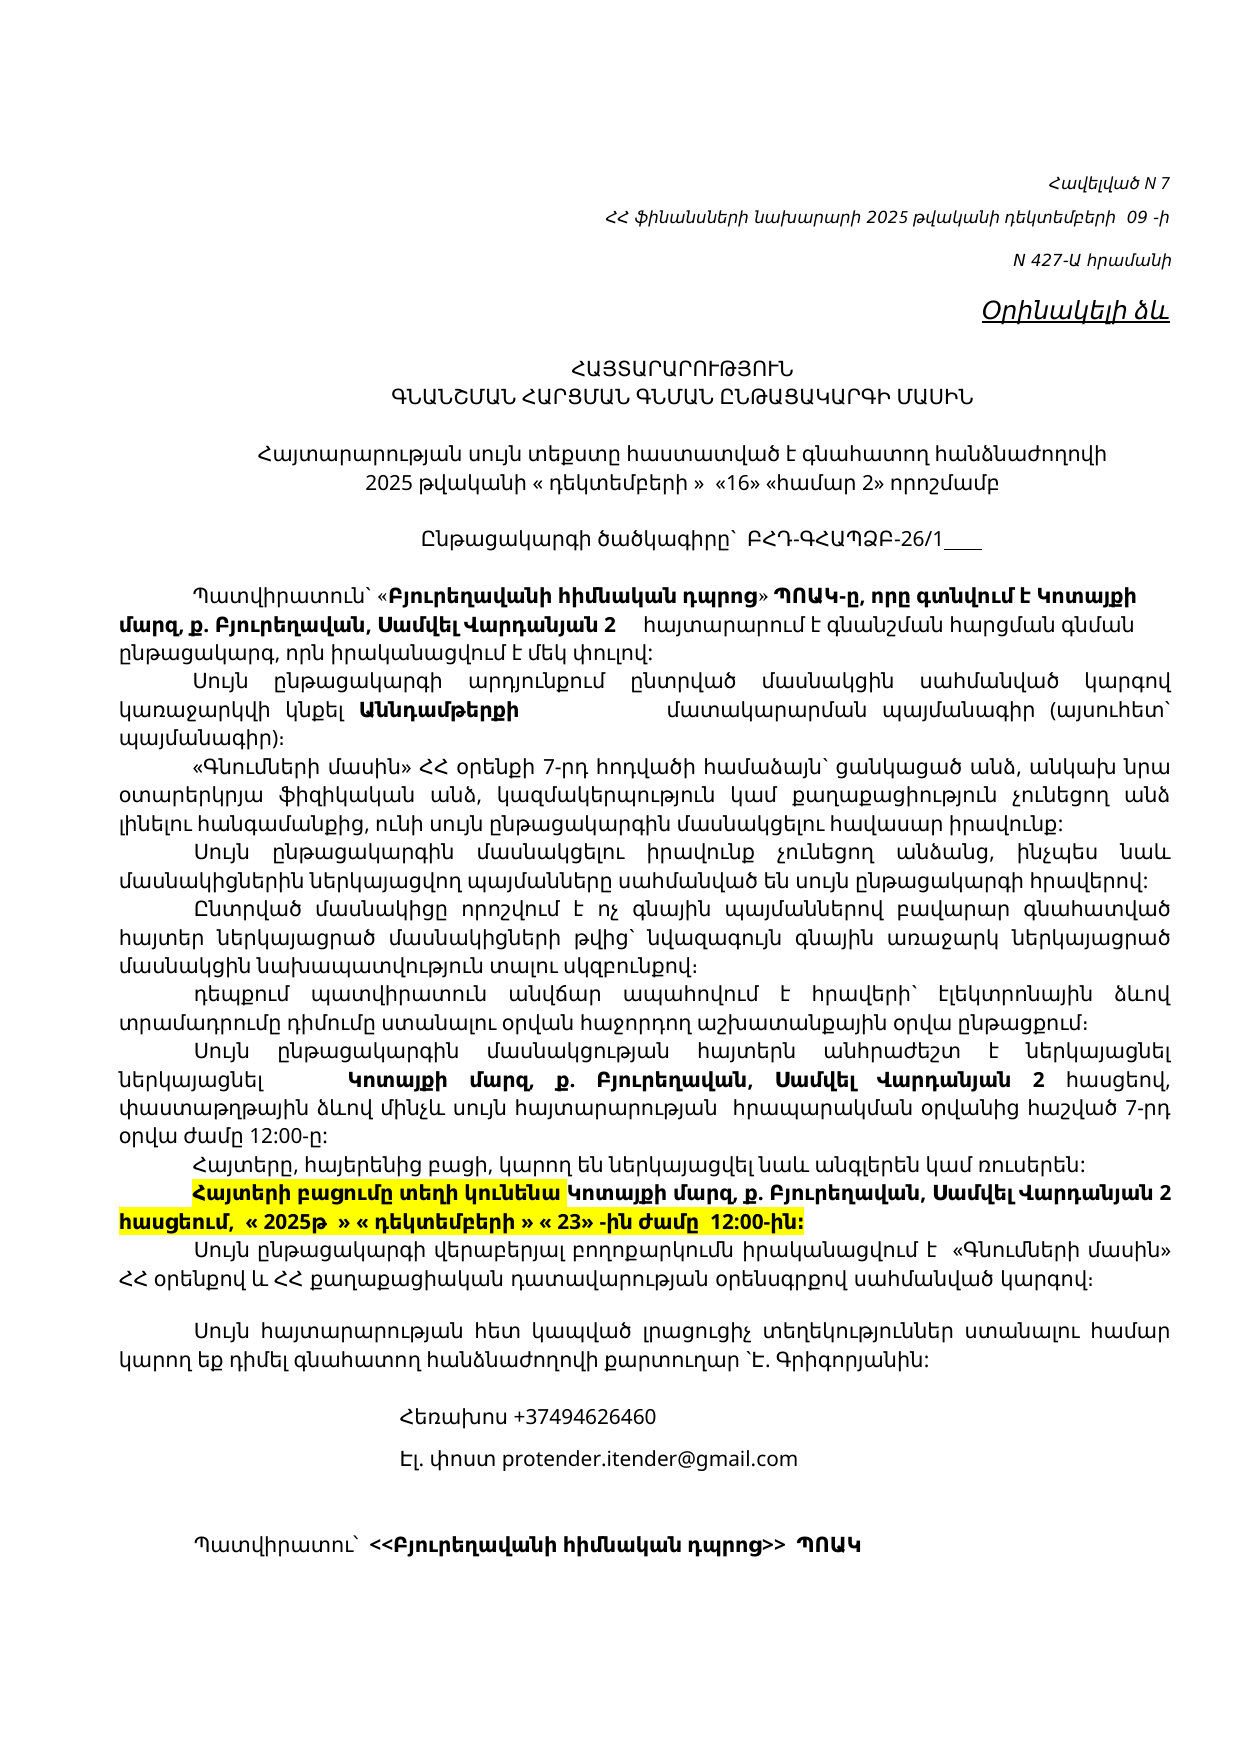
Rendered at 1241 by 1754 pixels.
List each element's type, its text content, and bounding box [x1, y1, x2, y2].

text «Գնումների մասին» ՀՀ օրենքի 7-րդ հոդվածի համաձայն` ցանկացած անձ, անկախ նրա օտարերկրյա ֆիզիկական անձ, կազմակերպություն կամ քաղաքացիություն չունեցող անձ լինելու հանգամանքից, ունի սույն ընթացակարգին մասնակցելու հավասար իրավունք: [118, 752, 1171, 837]
text Սույն ընթացակարգի արդյունքում ընտրված մասնակցին սահմանված կարգով կառաջարկվի կնքել Աննդամթերքի մատակարարման պայմանագիր (այսուհետ` պայմանագիր)։ [118, 667, 1171, 752]
text 2025 թվականի « դեկտեմբերի » «16» «համար 2» որոշմամբ [118, 468, 1171, 496]
text ՀԱՅՏԱՐԱՐՈՒԹՅՈՒՆ [118, 354, 1171, 382]
text Հավելված N 7 [118, 172, 1171, 194]
text դեպքում պատվիրատուն անվճար ապահովում է հրավերի` էլեկտրոնային ձևով տրամադրումը դիմումը ստանալու օրվան հաջորդող աշխատանքային օրվա ընթացքում։ [118, 979, 1171, 1036]
text Սույն ընթացակարգին մասնակցելու իրավունք չունեցող անձանց, ինչպես նաև մասնակիցներին ներկայացվող պայմանները սահմանված են սույն ընթացակարգի հրավերով: [118, 837, 1171, 894]
text Սույն ընթացակարգին մասնակցության հայտերն անհրաժեշտ է ներկայացնել ներկայացնել Կոտայքի մարզ, ք. Բյուրեղավան, Սամվել Վարդանյան 2 հասցեով, փաստաթղթային ձևով մինչև սույն հայտարարության հրապարակման օրվանից հաշված 7-րդ օրվա ժամը 12:00-ը: [118, 1036, 1171, 1150]
text Օրինակելի ձև [118, 296, 1172, 325]
text Հայտարարության սույն տեքստը հաստատված է գնահատող հանձնաժողովի [118, 439, 1171, 468]
text ԳՆԱՆՇՄԱՆ ՀԱՐՑՄԱՆ ԳՆՄԱՆ ԸՆԹԱՑԱԿԱՐԳԻ ՄԱՍԻՆ [118, 382, 1171, 411]
text Սույն հայտարարության հետ կապված լրացուցիչ տեղեկություններ ստանալու համար կարող եք դիմել գնահատող հանձնաժողովի քարտուղար `Է. Գրիգորյանին: [118, 1317, 1171, 1373]
text N 427-Ա հրամանի [118, 251, 1172, 271]
text Ընտրված մասնակիցը որոշվում է ոչ գնային պայմաններով բավարար գնահատված հայտեր ներկայացրած մասնակիցների թվից` նվազագույն գնային առաջարկ ներկայացրած մասնակցին նախապատվություն տալու սկզբունքով։ [118, 894, 1171, 979]
text Ընթացակարգի ծածկագիրը` ԲՀԴ-ԳՀԱՊՁԲ-26/1 [118, 524, 1171, 553]
text Էլ. փոստ protender.itender@gmail.com [118, 1444, 1171, 1473]
text Հեռախոս +37494626460 [118, 1402, 1171, 1430]
text Պատվիրատուն` Բյուրեղավանի հիմնական դպրոց ՊՈԱԿ-ը, որը գտնվում է Կոտայքի մարզ, ք. Բյուրեղավան, Սամվել Վարդանյան 2 հայտարարում է գնանշման հարցման գնման ընթացակարգ, որն իրականացվում է մեկ փուլով: [118, 581, 1171, 667]
text Հայտերի բացումը տեղի կունենա Կոտայքի մարզ, ք. Բյուրեղավան, Սամվել Վարդանյան 2 հասցեում, « 2025թ » « դեկտեմբերի » « 23» -ին ժամը 12:00-ին։ [118, 1178, 1171, 1235]
text Սույն ընթացակարգի վերաբերյալ բողոքարկումն իրականացվում է «Գնումների մասին» ՀՀ օրենքով և ՀՀ քաղաքացիական դատավարության օրենսգրքով սահմանված կարգով։ [118, 1235, 1171, 1292]
text ՀՀ ֆինանսների նախարարի 2025 թվականի դեկտեմբերի 09 -ի [118, 206, 1171, 229]
text Պատվիրատու՝ <<Բյուրեղավանի հիմնական դպրոց>> ՊՈԱԿ [118, 1530, 1171, 1558]
text Հայտերը, հայերենից բացի, կարող են ներկայացվել նաև անգլերեն կամ ռուսերեն: [118, 1150, 1171, 1178]
